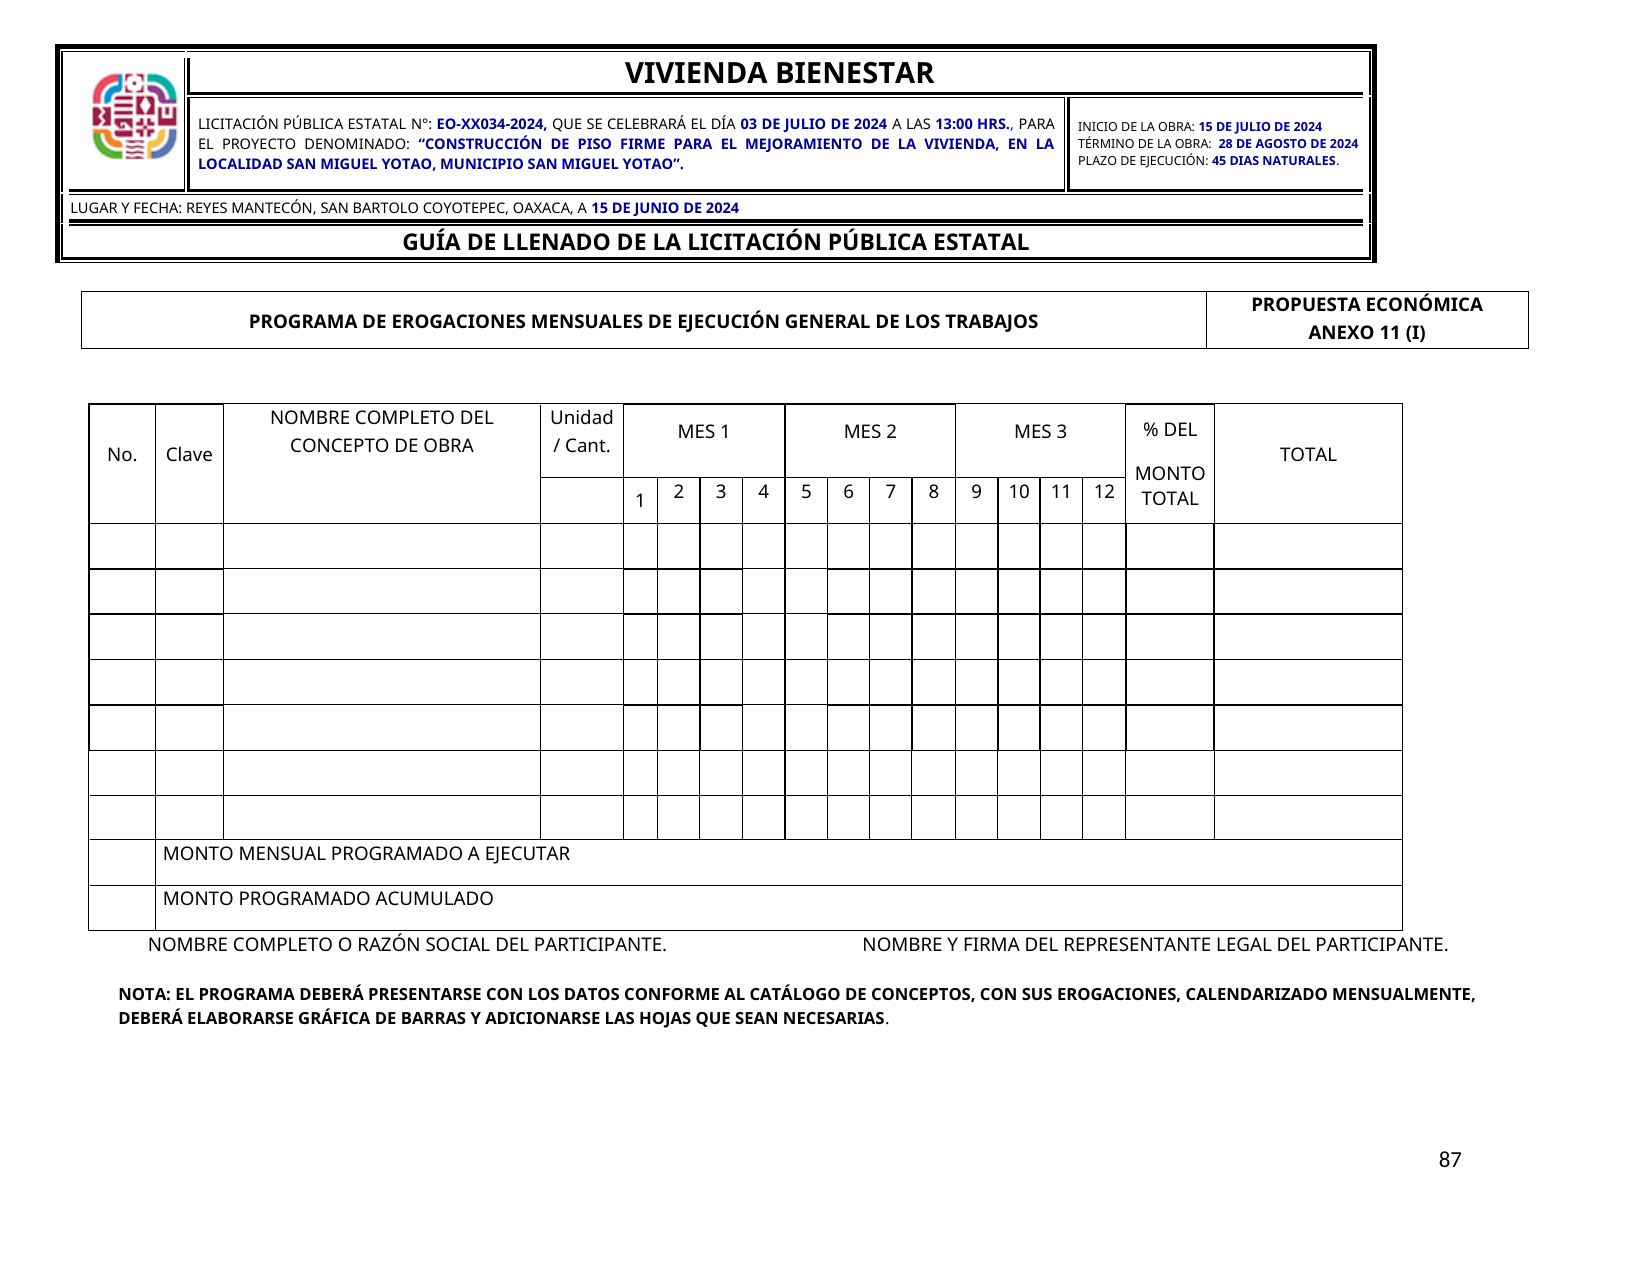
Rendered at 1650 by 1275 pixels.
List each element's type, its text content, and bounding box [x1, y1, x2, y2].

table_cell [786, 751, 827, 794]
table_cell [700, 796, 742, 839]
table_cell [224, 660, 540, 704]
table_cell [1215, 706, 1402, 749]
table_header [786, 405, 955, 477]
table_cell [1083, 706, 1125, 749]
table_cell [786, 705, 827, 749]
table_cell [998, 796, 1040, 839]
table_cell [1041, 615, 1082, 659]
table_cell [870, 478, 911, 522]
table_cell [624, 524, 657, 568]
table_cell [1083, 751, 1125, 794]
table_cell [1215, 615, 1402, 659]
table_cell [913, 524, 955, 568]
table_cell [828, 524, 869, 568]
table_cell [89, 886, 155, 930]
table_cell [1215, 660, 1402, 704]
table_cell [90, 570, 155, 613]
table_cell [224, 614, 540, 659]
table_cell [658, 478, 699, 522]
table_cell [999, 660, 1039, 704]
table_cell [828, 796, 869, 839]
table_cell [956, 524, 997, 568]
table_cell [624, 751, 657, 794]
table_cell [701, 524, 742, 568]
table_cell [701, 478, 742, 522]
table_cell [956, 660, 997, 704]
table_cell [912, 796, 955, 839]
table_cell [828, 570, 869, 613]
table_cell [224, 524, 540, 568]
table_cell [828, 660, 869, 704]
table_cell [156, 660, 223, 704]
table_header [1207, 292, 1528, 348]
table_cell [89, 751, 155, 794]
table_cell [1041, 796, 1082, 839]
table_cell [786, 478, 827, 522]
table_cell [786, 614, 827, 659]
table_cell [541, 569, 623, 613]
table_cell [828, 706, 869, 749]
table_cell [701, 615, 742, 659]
picture [81, 65, 184, 165]
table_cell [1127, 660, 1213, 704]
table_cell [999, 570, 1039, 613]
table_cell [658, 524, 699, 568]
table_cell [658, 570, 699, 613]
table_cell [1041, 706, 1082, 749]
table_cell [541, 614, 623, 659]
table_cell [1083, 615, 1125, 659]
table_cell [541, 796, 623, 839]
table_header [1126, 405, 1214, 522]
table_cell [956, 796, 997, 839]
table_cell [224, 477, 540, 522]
text NOTA: EL PROGRAMA DEBERÁ PRESENTARSE CON LOS DATOS CONFORME AL CATÁLOGO DE CONCEPTOS, CON SUS EROGACIONES, CALENDARIZADO MENSUALMENTE, DEBERÁ ELABORARSE GRÁFICA DE BARRAS Y ADICIONARSE LAS HOJAS QUE SEAN NECESARIAS. [118, 982, 1506, 1029]
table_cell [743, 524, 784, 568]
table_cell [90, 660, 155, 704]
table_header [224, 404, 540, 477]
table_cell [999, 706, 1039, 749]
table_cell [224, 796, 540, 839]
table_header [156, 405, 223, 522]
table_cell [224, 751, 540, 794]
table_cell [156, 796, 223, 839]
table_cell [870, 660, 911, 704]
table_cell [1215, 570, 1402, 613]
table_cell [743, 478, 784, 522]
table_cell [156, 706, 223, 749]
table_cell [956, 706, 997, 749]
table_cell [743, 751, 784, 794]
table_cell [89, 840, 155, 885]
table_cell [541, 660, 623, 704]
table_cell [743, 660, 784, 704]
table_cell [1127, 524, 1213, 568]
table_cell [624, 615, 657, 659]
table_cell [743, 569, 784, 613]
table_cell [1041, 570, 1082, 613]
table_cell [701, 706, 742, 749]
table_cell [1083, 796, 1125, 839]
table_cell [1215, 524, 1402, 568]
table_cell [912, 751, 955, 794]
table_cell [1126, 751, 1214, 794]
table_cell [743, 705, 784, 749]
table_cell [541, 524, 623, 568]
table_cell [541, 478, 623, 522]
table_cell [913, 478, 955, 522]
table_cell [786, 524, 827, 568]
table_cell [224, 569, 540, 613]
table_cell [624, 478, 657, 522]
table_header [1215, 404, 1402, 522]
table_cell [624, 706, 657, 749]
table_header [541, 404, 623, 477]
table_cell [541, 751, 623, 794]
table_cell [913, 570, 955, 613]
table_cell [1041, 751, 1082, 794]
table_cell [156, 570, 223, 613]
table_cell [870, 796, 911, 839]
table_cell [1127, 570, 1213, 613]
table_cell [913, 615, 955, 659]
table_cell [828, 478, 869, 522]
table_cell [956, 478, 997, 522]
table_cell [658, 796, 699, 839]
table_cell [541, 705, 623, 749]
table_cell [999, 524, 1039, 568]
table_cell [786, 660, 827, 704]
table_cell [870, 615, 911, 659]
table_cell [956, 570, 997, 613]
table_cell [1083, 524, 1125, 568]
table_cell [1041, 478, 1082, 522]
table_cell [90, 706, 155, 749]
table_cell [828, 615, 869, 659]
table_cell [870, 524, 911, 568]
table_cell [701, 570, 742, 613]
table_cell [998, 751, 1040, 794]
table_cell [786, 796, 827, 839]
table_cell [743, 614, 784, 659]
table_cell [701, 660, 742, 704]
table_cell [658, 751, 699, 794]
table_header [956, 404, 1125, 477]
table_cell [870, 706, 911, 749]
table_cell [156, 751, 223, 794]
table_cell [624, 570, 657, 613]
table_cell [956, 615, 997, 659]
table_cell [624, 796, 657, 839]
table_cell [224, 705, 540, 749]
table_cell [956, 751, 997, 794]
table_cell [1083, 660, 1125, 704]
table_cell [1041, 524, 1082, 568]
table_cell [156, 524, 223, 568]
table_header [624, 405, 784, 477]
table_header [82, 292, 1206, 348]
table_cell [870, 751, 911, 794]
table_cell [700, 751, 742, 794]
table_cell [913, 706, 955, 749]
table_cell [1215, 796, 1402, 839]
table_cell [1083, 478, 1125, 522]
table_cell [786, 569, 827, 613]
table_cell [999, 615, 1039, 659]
text NOMBRE COMPLETO O RAZÓN SOCIAL DEL PARTICIPANTE. NOMBRE Y FIRMA DEL REPRESENTANTE LEGAL DEL PARTICIPANTE. [148, 931, 1567, 957]
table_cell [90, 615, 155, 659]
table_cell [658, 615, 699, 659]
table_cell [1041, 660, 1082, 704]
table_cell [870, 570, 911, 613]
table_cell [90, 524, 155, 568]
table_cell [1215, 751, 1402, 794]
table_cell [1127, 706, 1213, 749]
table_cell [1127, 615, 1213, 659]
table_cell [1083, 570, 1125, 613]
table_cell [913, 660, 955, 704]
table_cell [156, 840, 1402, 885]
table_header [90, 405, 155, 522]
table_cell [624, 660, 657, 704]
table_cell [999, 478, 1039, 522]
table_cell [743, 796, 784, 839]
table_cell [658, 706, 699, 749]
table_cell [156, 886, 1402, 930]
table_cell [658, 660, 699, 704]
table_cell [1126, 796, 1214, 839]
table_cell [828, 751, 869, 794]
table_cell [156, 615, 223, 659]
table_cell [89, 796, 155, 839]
